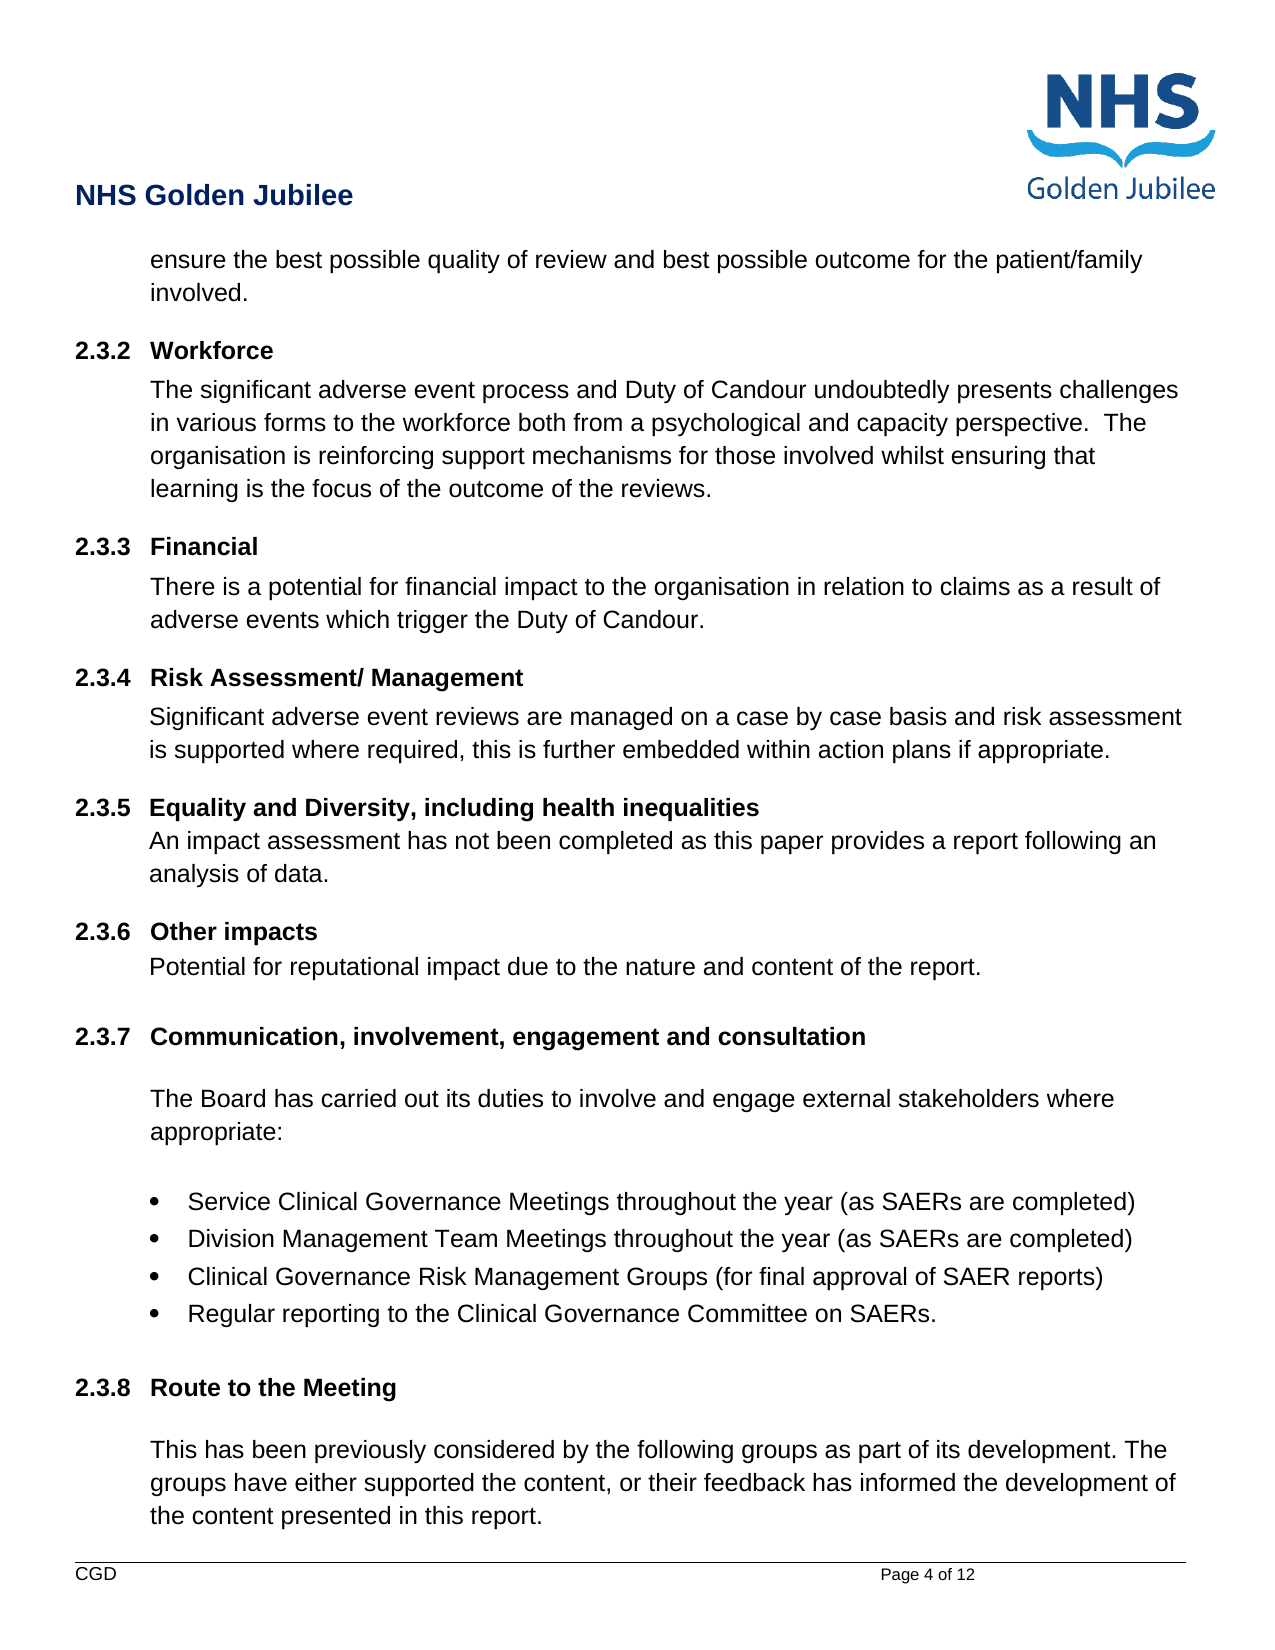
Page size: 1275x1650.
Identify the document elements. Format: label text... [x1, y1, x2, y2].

subtitle 2.3.4 Risk Assessment/ Management [75, 663, 1186, 691]
text There is a potential for financial impact to the organisation in relation to claims as a result of adverse events which trigger the Duty of Candour. [150, 572, 1186, 633]
text This has been previously considered by the following groups as part of its development. The groups have either supported the content, or their feedback has informed the development of the content presented in this report. [150, 1435, 1186, 1530]
list Service Clinical Governance Meetings throughout the year (as SAERs are completed) [150, 1187, 1186, 1216]
list Division Management Team Meetings throughout the year (as SAERs are completed) [150, 1224, 1186, 1253]
text The Board has carried out its duties to involve and engage external stakeholders where appropriate: [150, 1084, 1186, 1146]
list Regular reporting to the Clinical Governance Committee on SAERs. [150, 1299, 1186, 1328]
text The significant adverse event process and Duty of Candour undoubtedly presents challenges in various forms to the workforce both from a psychological and capacity perspective. The organisation is reinforcing support mechanisms for those involved whilst ensuring that learning is the focus of the outcome of the reviews. [150, 375, 1186, 503]
subtitle 2.3.2 Workforce [75, 336, 1186, 365]
text Potential for reputational impact due to the nature and content of the report. [149, 952, 1186, 981]
subtitle 2.3.6 Other impacts [75, 917, 1186, 946]
text Significant adverse event reviews are managed on a case by case basis and risk assessment is supported where required, this is further embedded within action plans if appropriate. [149, 702, 1186, 764]
list Clinical Governance Risk Management Groups (for final approval of SAER reports) [150, 1262, 1186, 1290]
picture [1026, 73, 1216, 205]
subtitle Communication, involvement, engagement and consultation [75, 1022, 1186, 1051]
subtitle 2.3.3 Financial [75, 532, 1186, 561]
subtitle 2.3.5 Equality and Diversity, including health inequalities An impact assessment has not been completed as this paper provides a report following an analysis of data. [75, 793, 1186, 888]
subtitle Route to the Meeting [75, 1373, 1186, 1402]
